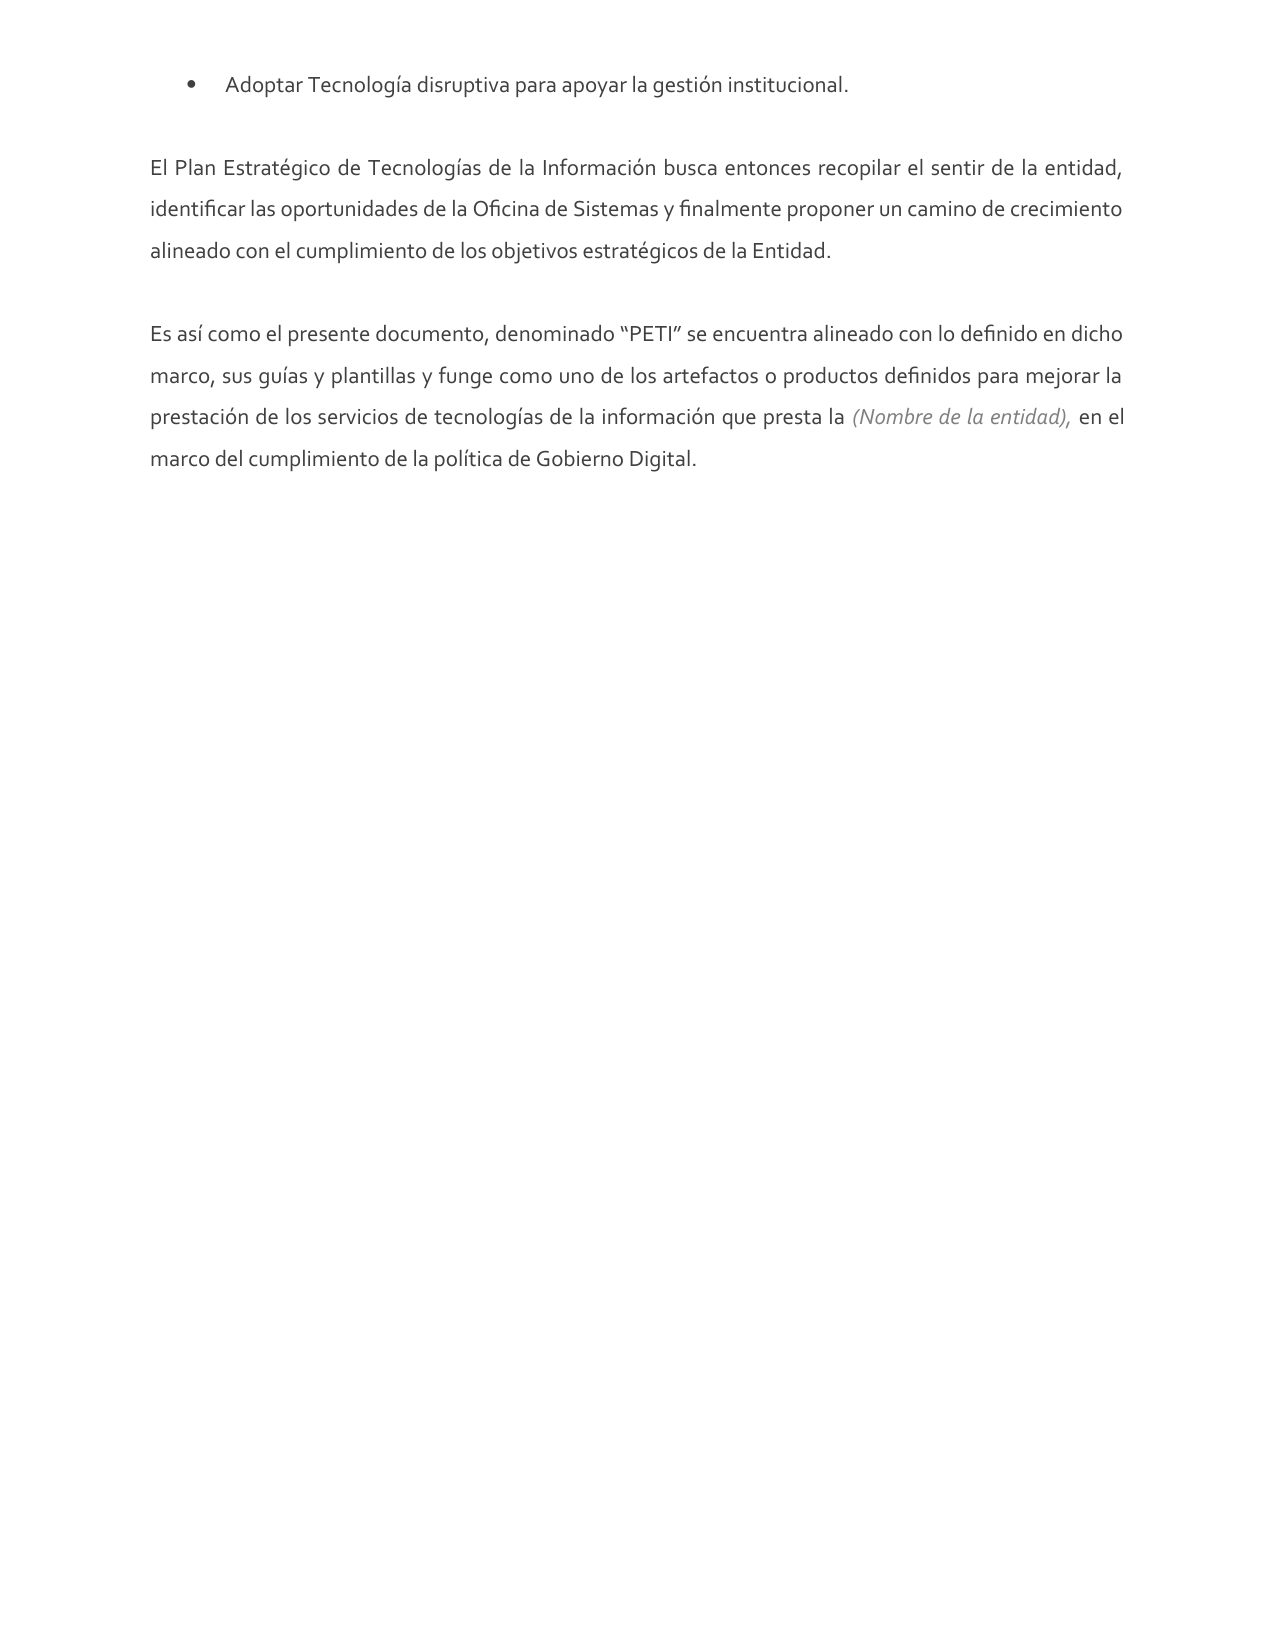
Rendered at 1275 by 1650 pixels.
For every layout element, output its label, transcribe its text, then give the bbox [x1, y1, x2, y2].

text El Plan Estratégico de Tecnologías de la Información busca entonces recopilar el sentir de la entidad, identificar las oportunidades de la Oficina de Sistemas y finalmente proponer un camino de crecimiento alineado con el cumplimiento de los objetivos estratégicos de la Entidad. [150, 153, 1125, 264]
text Es así como el presente documento, denominado “PETI” se encuentra alineado con lo definido en dicho marco, sus guías y plantillas y funge como uno de los artefactos o productos definidos para mejorar la prestación de los servicios de tecnologías de la información que presta la (Nombre de la entidad), en el marco del cumplimiento de la política de Gobierno Digital. [150, 320, 1125, 472]
list Adoptar Tecnología disruptiva para apoyar la gestión institucional. [187, 70, 1125, 98]
